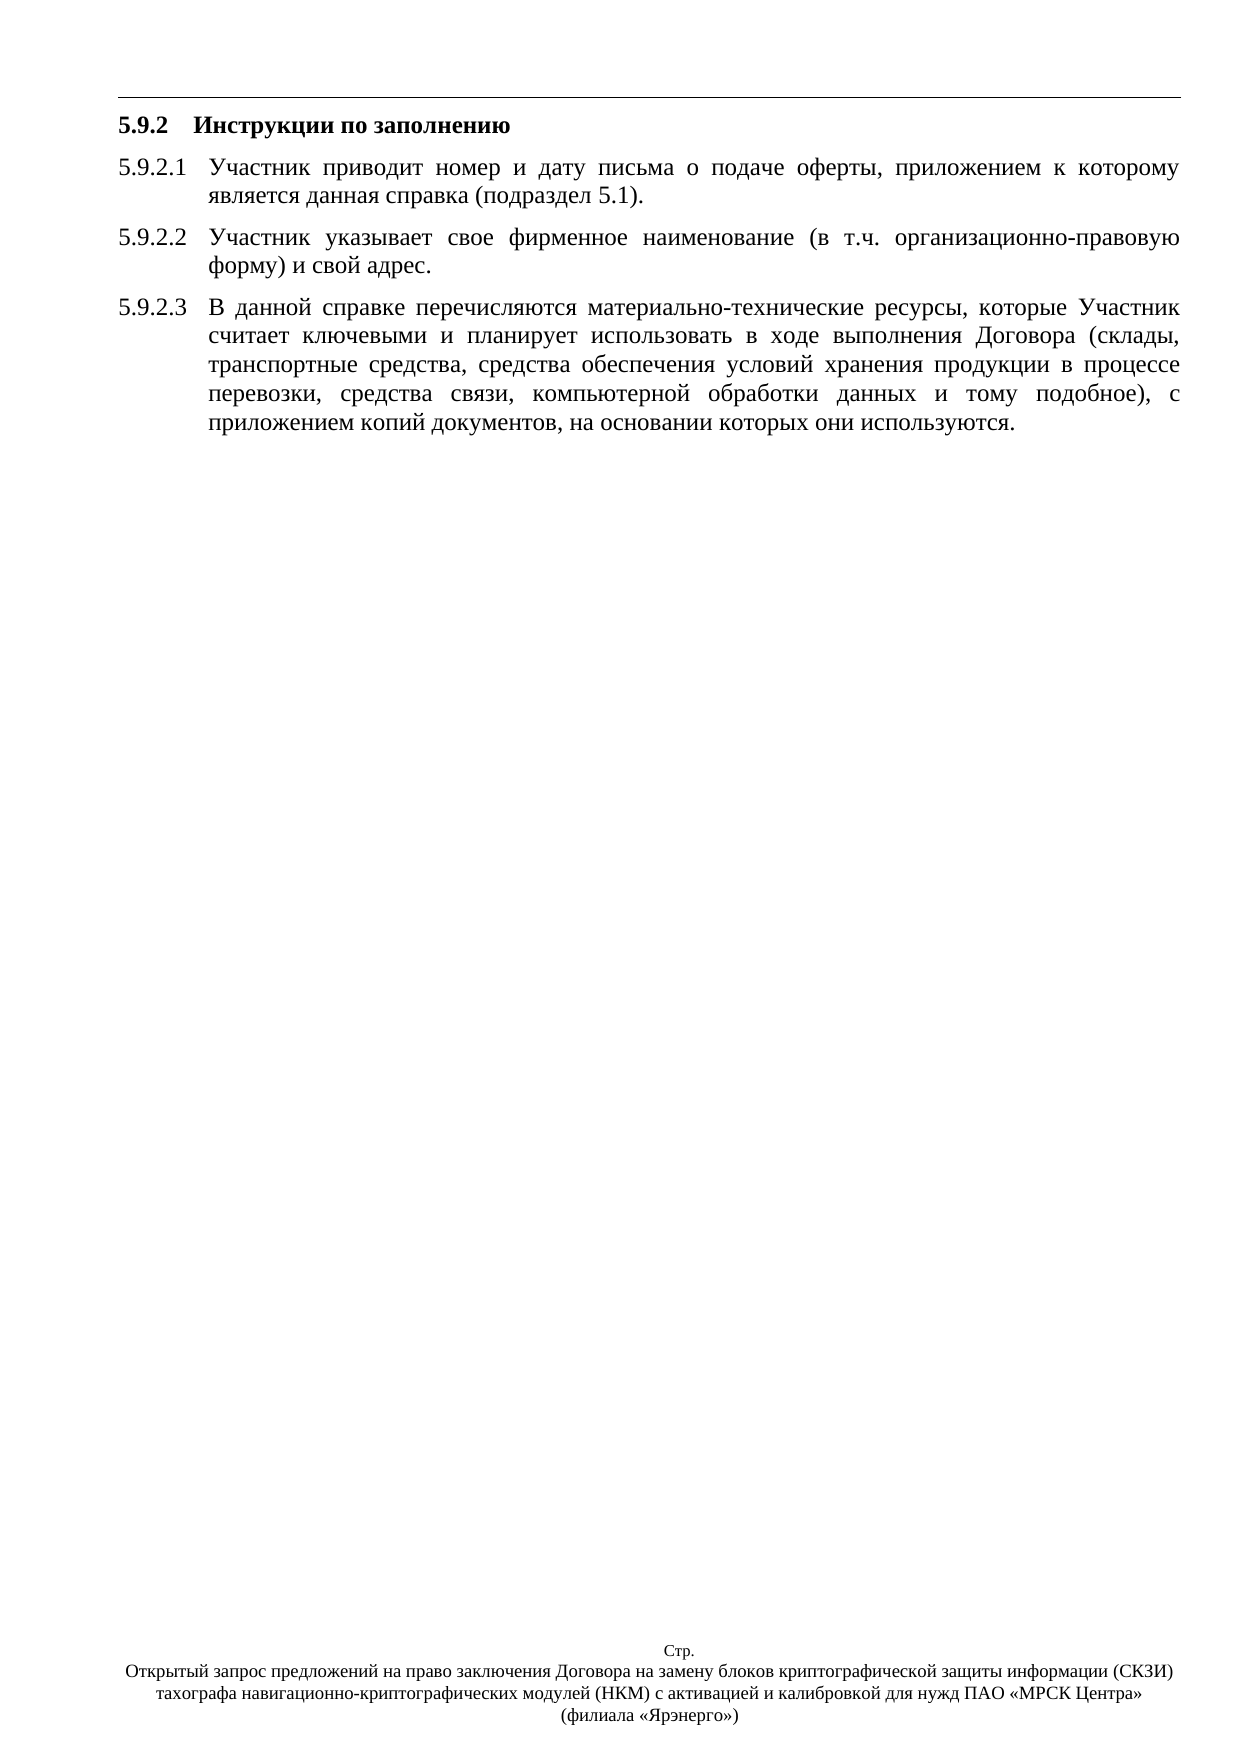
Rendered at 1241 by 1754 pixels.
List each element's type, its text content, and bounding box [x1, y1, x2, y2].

list Участник указывает свое фирменное наименование (в т.ч. организационно-правовую форму) и свой адрес. [118, 222, 1181, 279]
list Участник приводит номер и дату письма о подаче оферты, приложением к которому является данная справка (подраздел 5.1). [118, 152, 1181, 209]
subtitle Инструкции по заполнению [118, 111, 1181, 139]
list В данной справке перечисляются материально-технические ресурсы, которые Участник считает ключевыми и планирует использовать в ходе выполнения Договора (склады, транспортные средства, средства обеспечения условий хранения продукции в процессе перевозки, средства связи, компьютерной обработки данных и тому подобное), с приложением копий документов, на основании которых они используются. [118, 292, 1181, 436]
